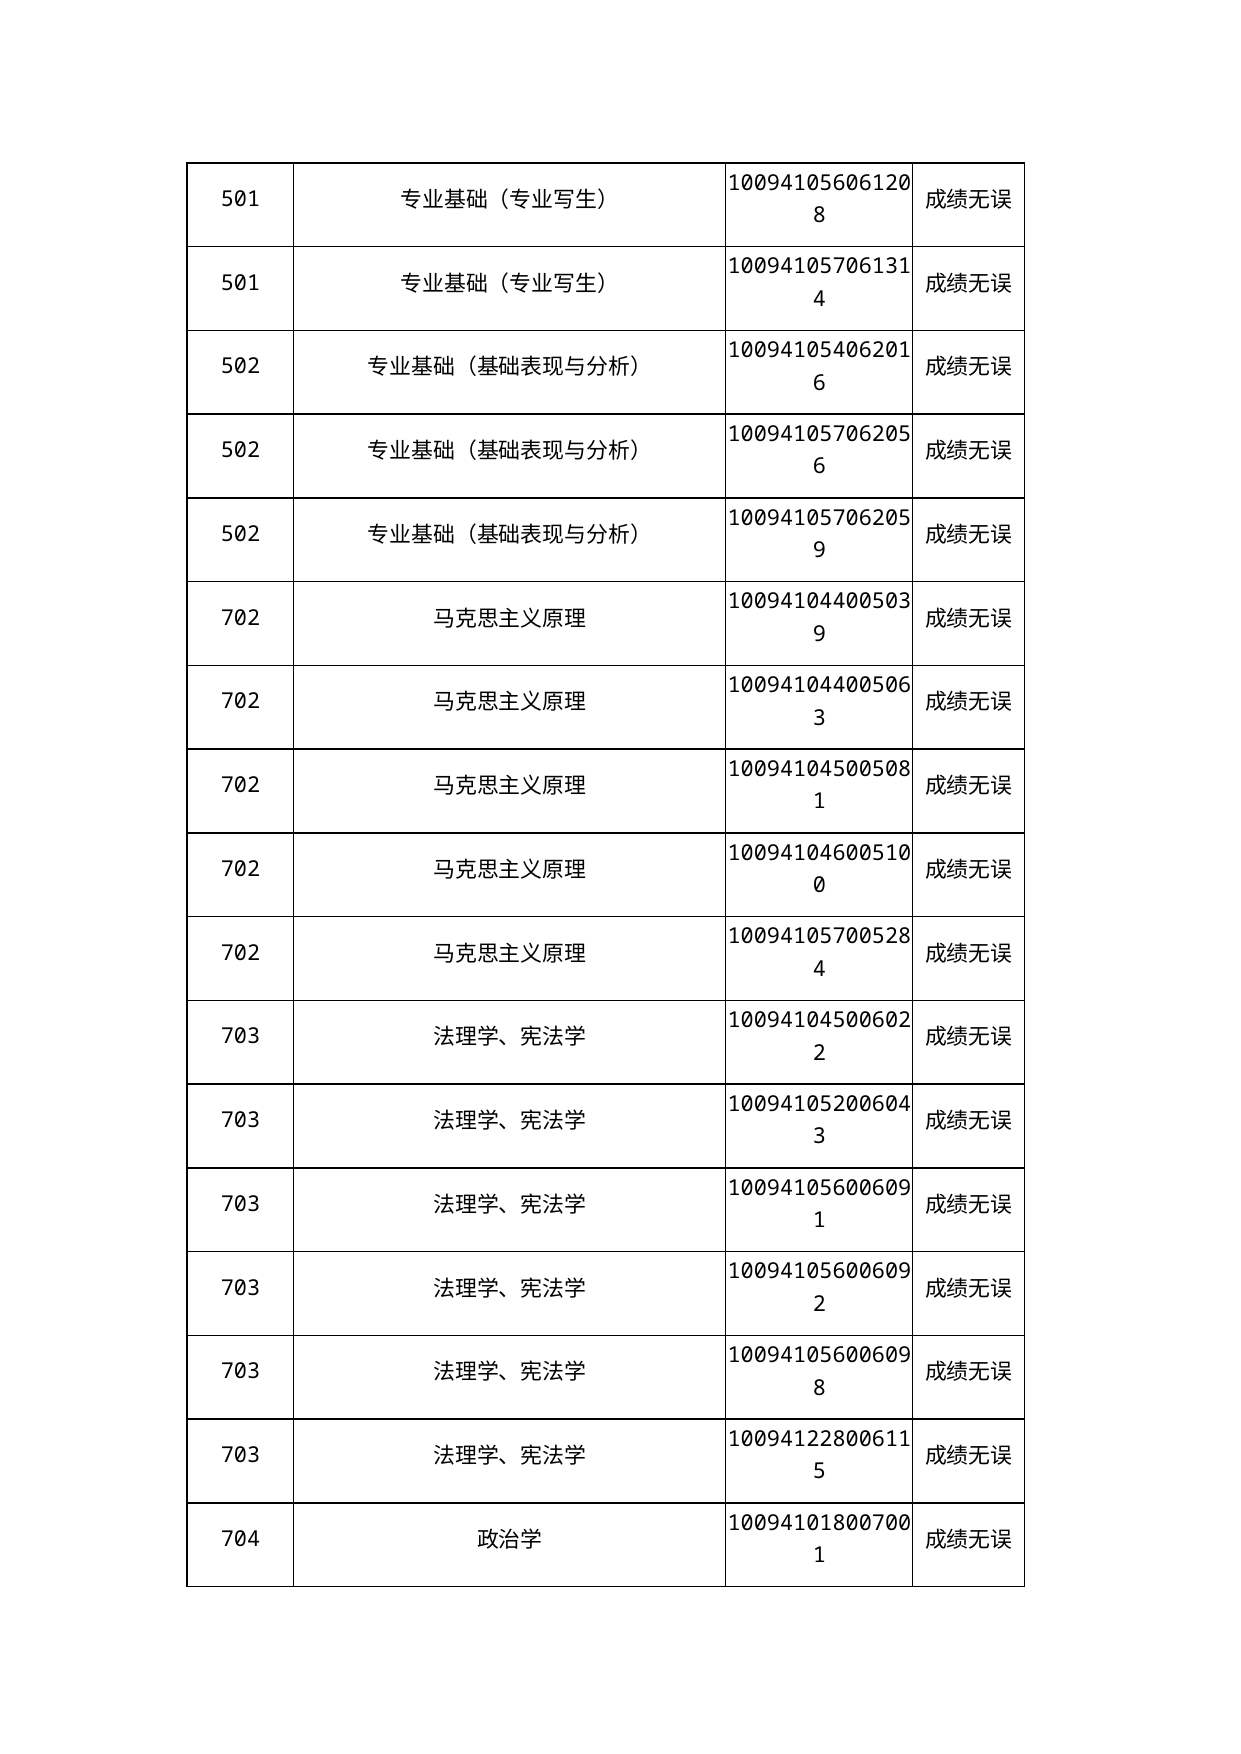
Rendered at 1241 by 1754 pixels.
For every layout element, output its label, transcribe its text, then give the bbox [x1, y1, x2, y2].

table_cell 100941056006098 [726, 1336, 912, 1418]
table_cell 501 [188, 164, 293, 246]
table_cell 成绩无误 [913, 331, 1024, 413]
table_cell 成绩无误 [913, 582, 1024, 664]
table_cell 502 [188, 331, 293, 413]
table_cell 703 [188, 1336, 293, 1418]
table_cell 100941228006115 [726, 1420, 912, 1502]
table_cell 成绩无误 [913, 415, 1024, 497]
table_cell 100941056006091 [726, 1169, 912, 1251]
table_cell 法理学、宪法学 [294, 1420, 725, 1502]
table_cell 成绩无误 [913, 499, 1024, 581]
table_cell 成绩无误 [913, 1085, 1024, 1167]
table_cell 100941054062016 [726, 331, 912, 413]
table_cell 法理学、宪法学 [294, 1169, 725, 1251]
table_cell 100941044005039 [726, 582, 912, 664]
table_cell 501 [188, 247, 293, 329]
table_cell 法理学、宪法学 [294, 1252, 725, 1334]
table_cell 马克思主义原理 [294, 666, 725, 748]
table_cell 100941044005063 [726, 666, 912, 748]
table_cell 702 [188, 666, 293, 748]
table_cell 专业基础（基础表现与分析） [294, 415, 725, 497]
table_cell 成绩无误 [913, 1169, 1024, 1251]
table_cell 成绩无误 [913, 1336, 1024, 1418]
table_cell 702 [188, 917, 293, 999]
table_cell 702 [188, 834, 293, 916]
table_cell 703 [188, 1001, 293, 1083]
table_cell 702 [188, 582, 293, 664]
table_cell 成绩无误 [913, 834, 1024, 916]
table_cell 703 [188, 1252, 293, 1334]
table_cell 专业基础（专业写生） [294, 247, 725, 329]
table_cell 703 [188, 1169, 293, 1251]
table_cell 704 [188, 1504, 293, 1586]
table_cell 703 [188, 1085, 293, 1167]
table_cell 成绩无误 [913, 164, 1024, 246]
table_cell 马克思主义原理 [294, 834, 725, 916]
table_cell 法理学、宪法学 [294, 1085, 725, 1167]
table_cell 100941045005081 [726, 750, 912, 832]
table_cell 502 [188, 499, 293, 581]
table_cell 专业基础（专业写生） [294, 164, 725, 246]
table_cell 100941057062056 [726, 415, 912, 497]
table_cell 703 [188, 1420, 293, 1502]
table_cell 100941057005284 [726, 917, 912, 999]
table_cell 专业基础（基础表现与分析） [294, 331, 725, 413]
table_cell 成绩无误 [913, 1001, 1024, 1083]
table_cell 100941057061314 [726, 247, 912, 329]
table_cell 成绩无误 [913, 1252, 1024, 1334]
table_cell 502 [188, 415, 293, 497]
table_cell 成绩无误 [913, 1504, 1024, 1586]
table_cell 成绩无误 [913, 666, 1024, 748]
table_cell 成绩无误 [913, 750, 1024, 832]
table_cell 法理学、宪法学 [294, 1001, 725, 1083]
table_cell 100941056061208 [726, 164, 912, 246]
table_cell 成绩无误 [913, 1420, 1024, 1502]
table_cell 成绩无误 [913, 247, 1024, 329]
table_cell 马克思主义原理 [294, 917, 725, 999]
table_cell 702 [188, 750, 293, 832]
table_cell 专业基础（基础表现与分析） [294, 499, 725, 581]
table_cell 100941045006022 [726, 1001, 912, 1083]
table_cell 100941057062059 [726, 499, 912, 581]
table_cell 政治学 [294, 1504, 725, 1586]
table_cell 法理学、宪法学 [294, 1336, 725, 1418]
table_cell 100941046005100 [726, 834, 912, 916]
table_cell 马克思主义原理 [294, 582, 725, 664]
table_cell 100941018007001 [726, 1504, 912, 1586]
table_cell 100941056006092 [726, 1252, 912, 1334]
table_cell 马克思主义原理 [294, 750, 725, 832]
table_cell 成绩无误 [913, 917, 1024, 999]
table_cell 100941052006043 [726, 1085, 912, 1167]
